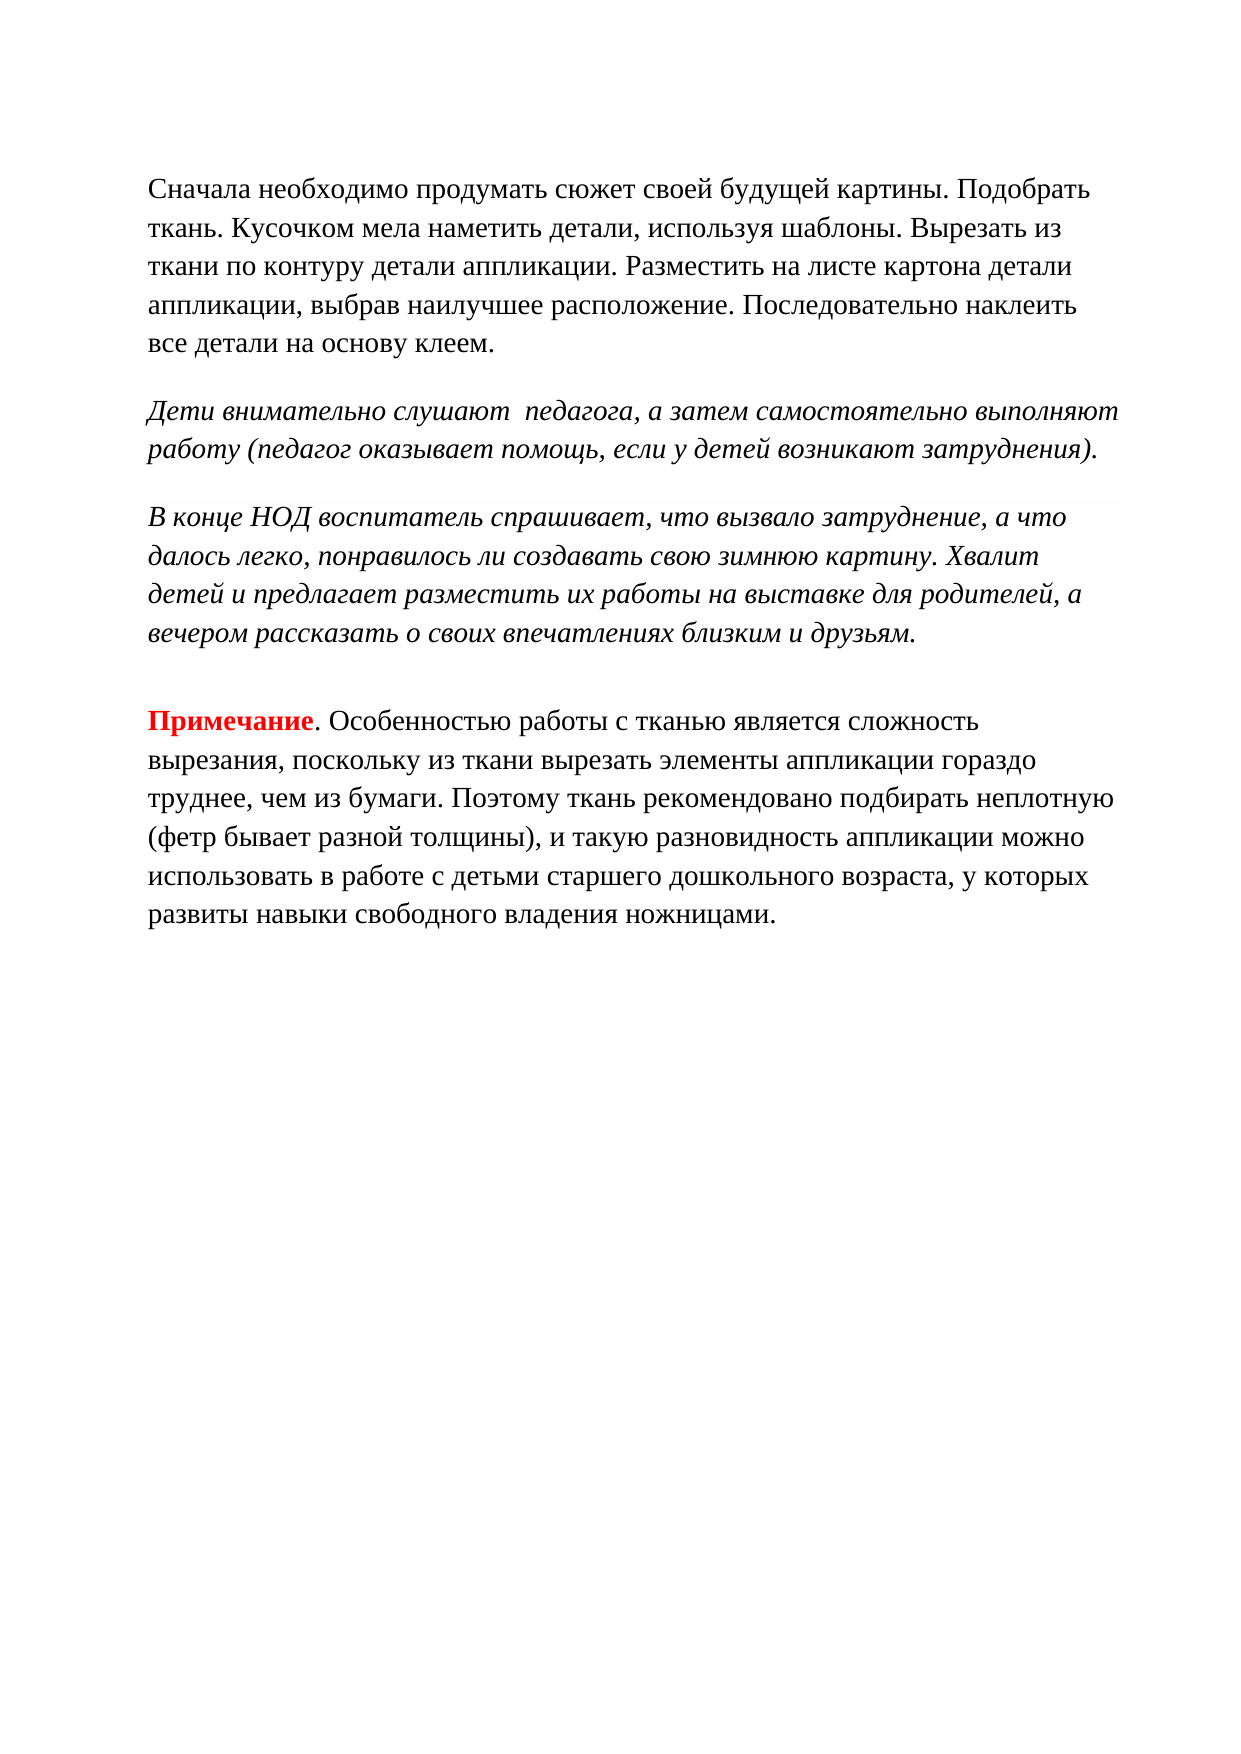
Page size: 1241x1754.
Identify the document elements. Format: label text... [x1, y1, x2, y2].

subtitle Примечание. Особенностью работы с тканью является сложность вырезания, поскольку из ткани вырезать элементы аппликации гораздо труднее, чем из бумаги. Поэтому ткань рекомендовано подбирать неплотную (фетр бывает разной толщины), и такую разновидность аппликации можно использовать в работе с детьми старшего дошкольного возраста, у которых развиты навыки свободного владения ножницами. [148, 703, 1122, 931]
text В конце НОД воспитатель спрашивает, что вызвало затруднение, а что далось легко, понравилось ли создавать свою зимнюю картину. Хвалит детей и предлагает разместить их работы на выставке для родителей, а вечером рассказать о своих впечатлениях близким и друзьям. [148, 499, 1122, 648]
text Сначала необходимо продумать сюжет своей будущей картины. Подобрать ткань. Кусочком мела наметить детали, используя шаблоны. Вырезать из ткани по контуру детали аппликации. Разместить на листе картона детали аппликации, выбрав наилучшее расположение. Последовательно наклеить все детали на основу клеем. [148, 171, 1122, 359]
text Дети внимательно слушают педагога, а затем самостоятельно выполняют работу (педагог оказывает помощь, если у детей возникают затруднения). [148, 393, 1122, 465]
